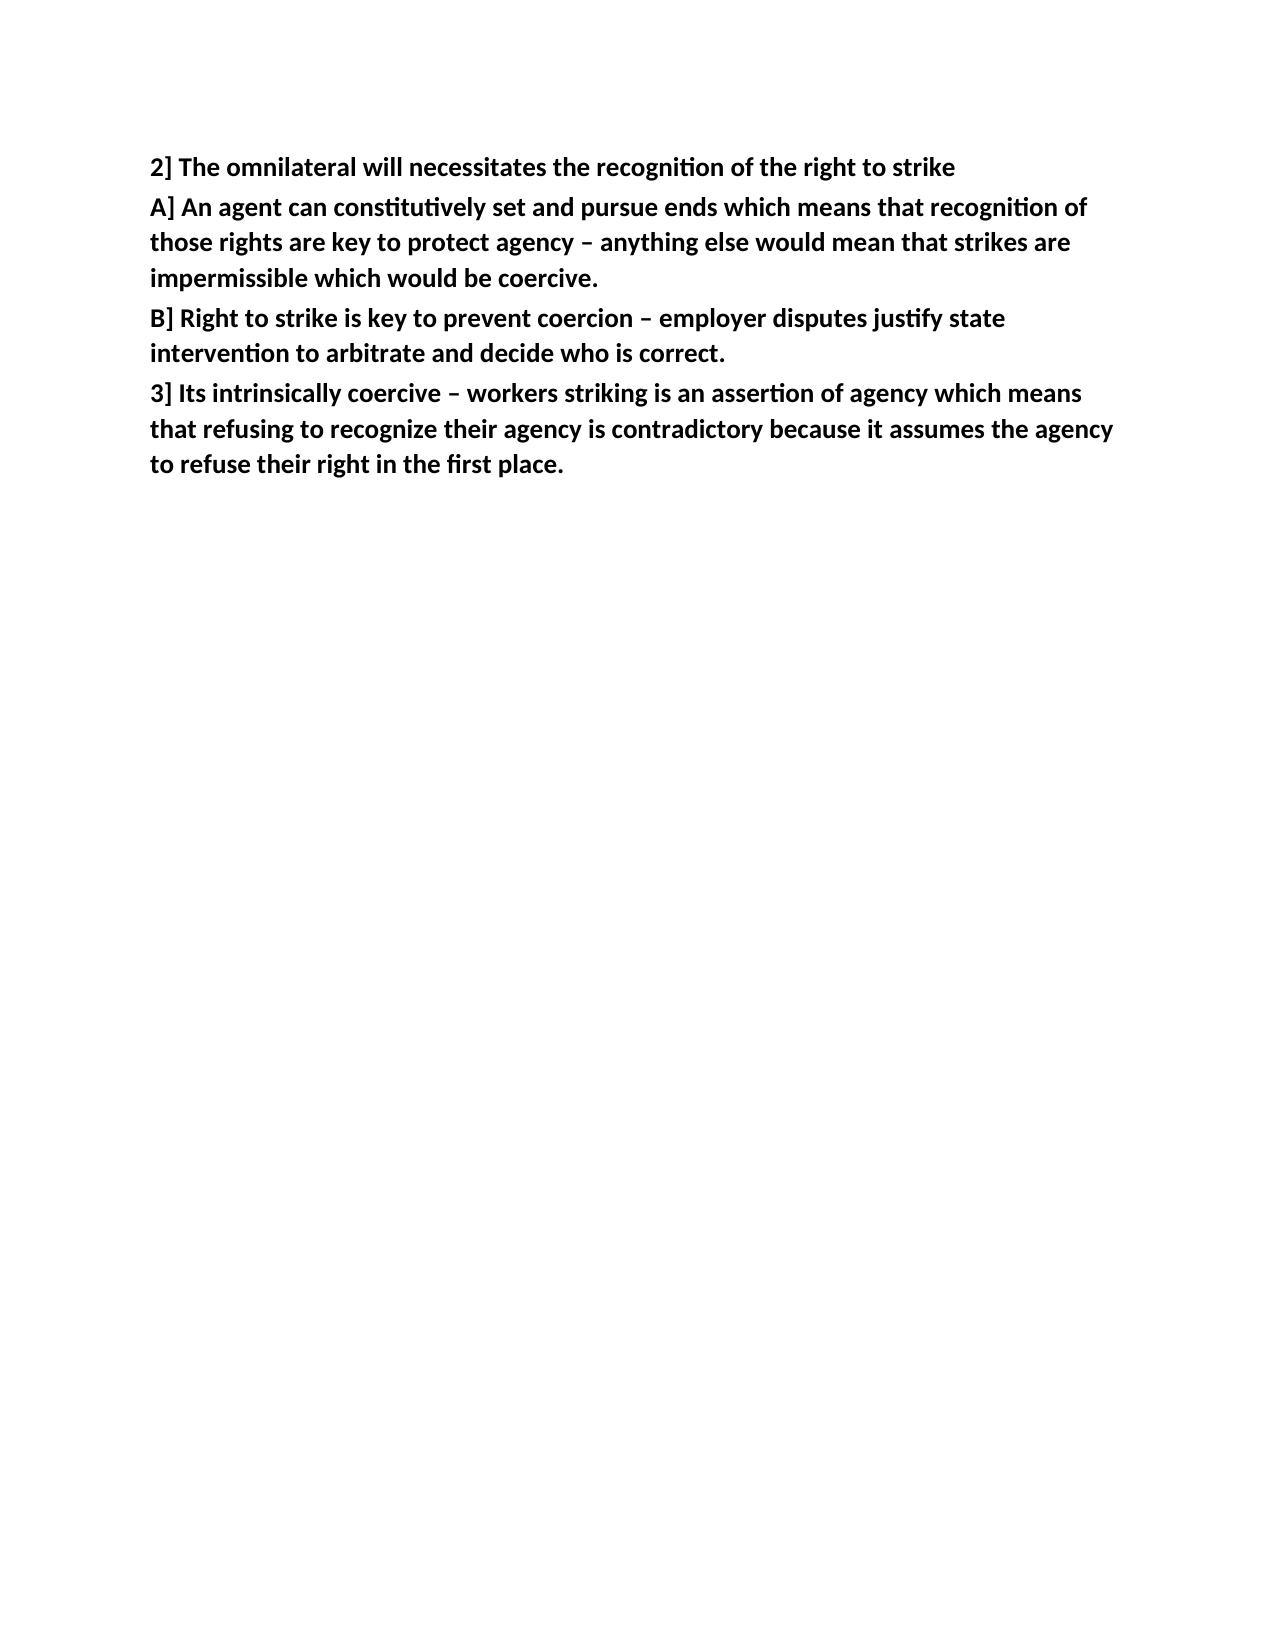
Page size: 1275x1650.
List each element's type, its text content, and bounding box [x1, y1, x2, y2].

subtitle B] Right to strike is key to prevent coercion – employer disputes justify state intervention to arbitrate and decide who is correct. [150, 301, 1125, 369]
subtitle A] An agent can constitutively set and pursue ends which means that recognition of those rights are key to protect agency – anything else would mean that strikes are impermissible which would be coercive. [150, 190, 1125, 294]
subtitle 3] Its intrinsically coercive – workers striking is an assertion of agency which means that refusing to recognize their agency is contradictory because it assumes the agency to refuse their right in the first place. [150, 376, 1125, 481]
subtitle 2] The omnilateral will necessitates the recognition of the right to strike [150, 150, 1125, 183]
